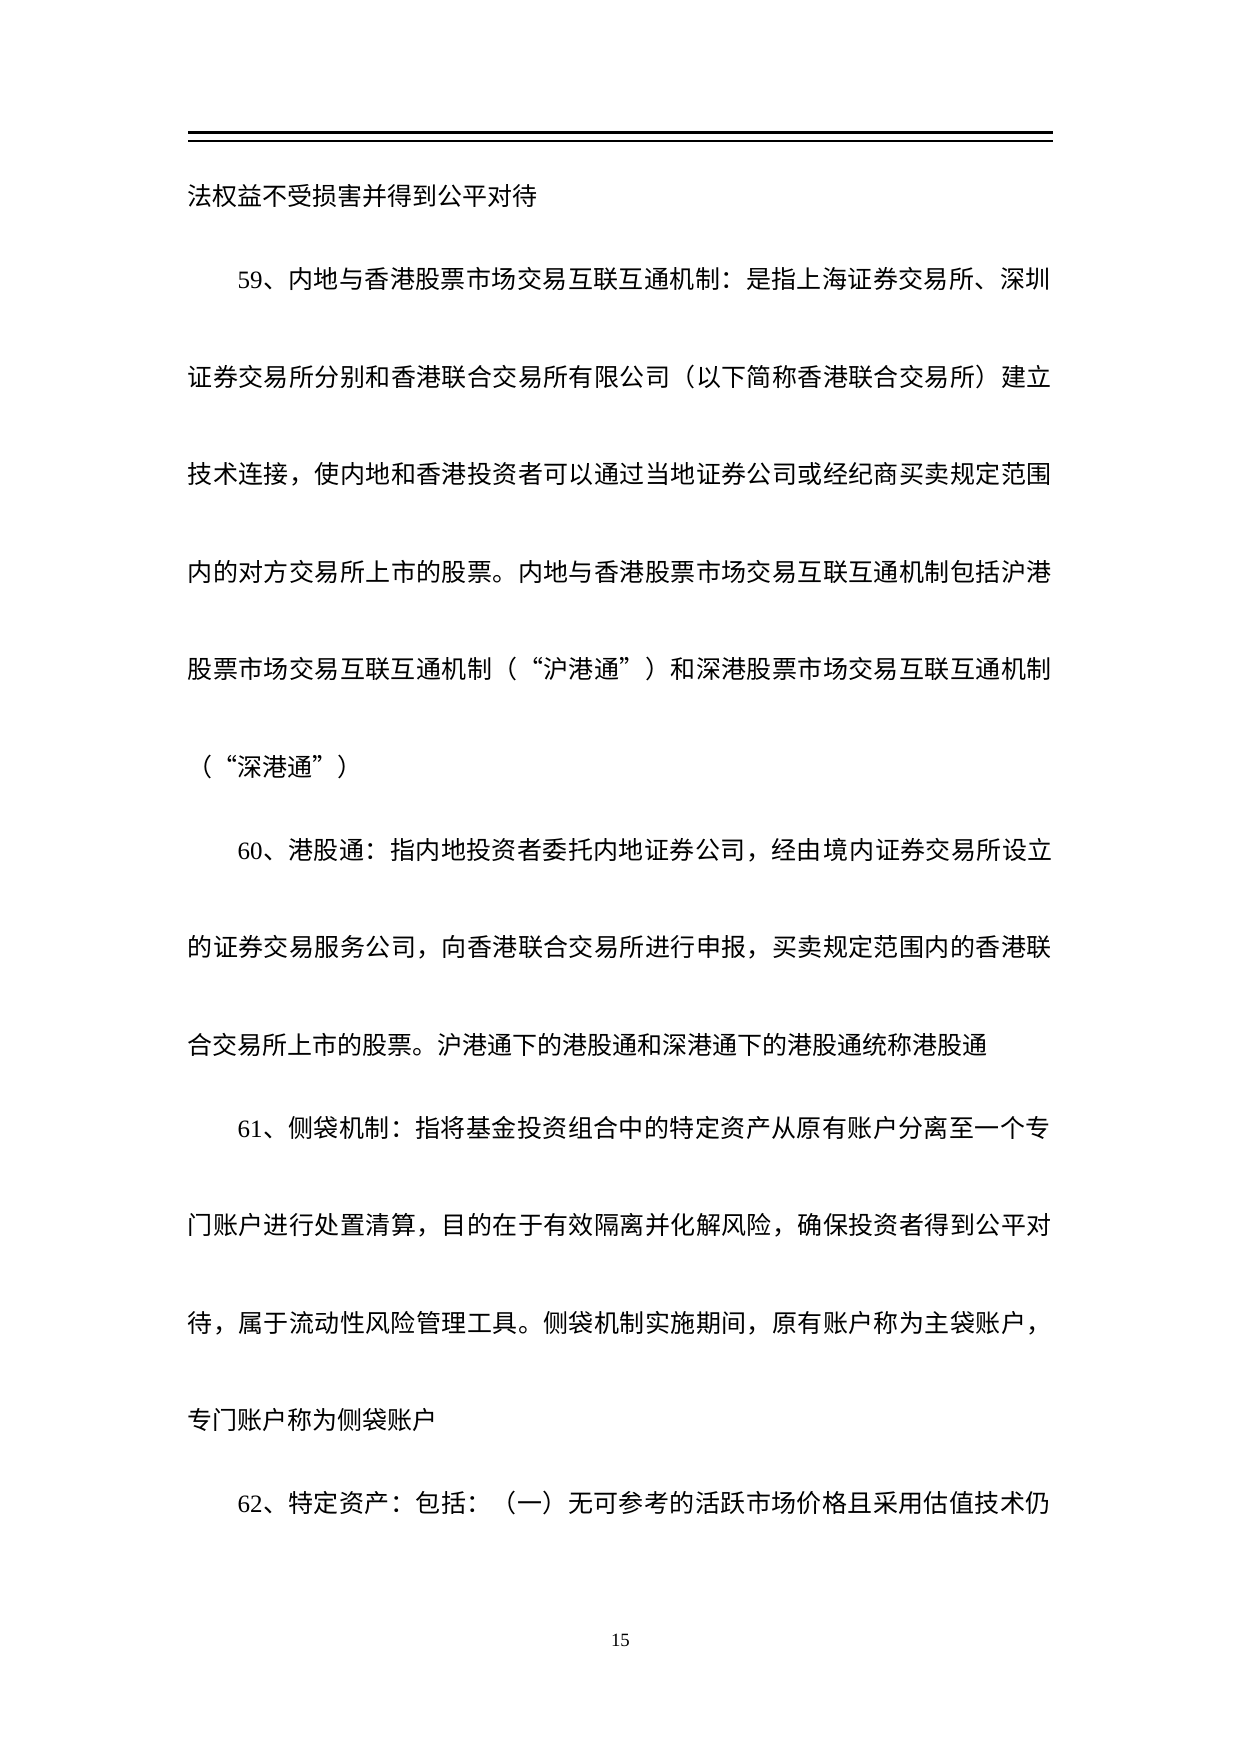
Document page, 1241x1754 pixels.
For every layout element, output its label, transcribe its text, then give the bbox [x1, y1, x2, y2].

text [187, 162, 1053, 227]
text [187, 1469, 1053, 1534]
text 61、侧袋机制：指将基金投资组合中的特定资产从原有账户分离至一个专门账户进行处置清算，目的在于有效隔离并化解风险，确保投资者得到公平对待，属于流动性风险管理工具。侧袋机制实施期间，原有账户称为主袋账户，专门账户称为侧袋账户 [187, 1094, 1053, 1451]
text 59、内地与香港股票市场交易互联互通机制：是指上海证券交易所、深圳证券交易所分别和香港联合交易所有限公司（以下简称香港联合交易所）建立技术连接，使内地和香港投资者可以通过当地证券公司或经纪商买卖规定范围内的对方交易所上市的股票。内地与香港股票市场交易互联互通机制包括沪港股票市场交易互联互通机制（“沪港通”）和深港股票市场交易互联互通机制（“深港通”） [187, 245, 1053, 798]
text 60、港股通：指内地投资者委托内地证券公司，经由境内证券交易所设立的证券交易服务公司，向香港联合交易所进行申报，买卖规定范围内的香港联合交易所上市的股票。沪港通下的港股通和深港通下的港股通统称港股通 [187, 816, 1053, 1076]
